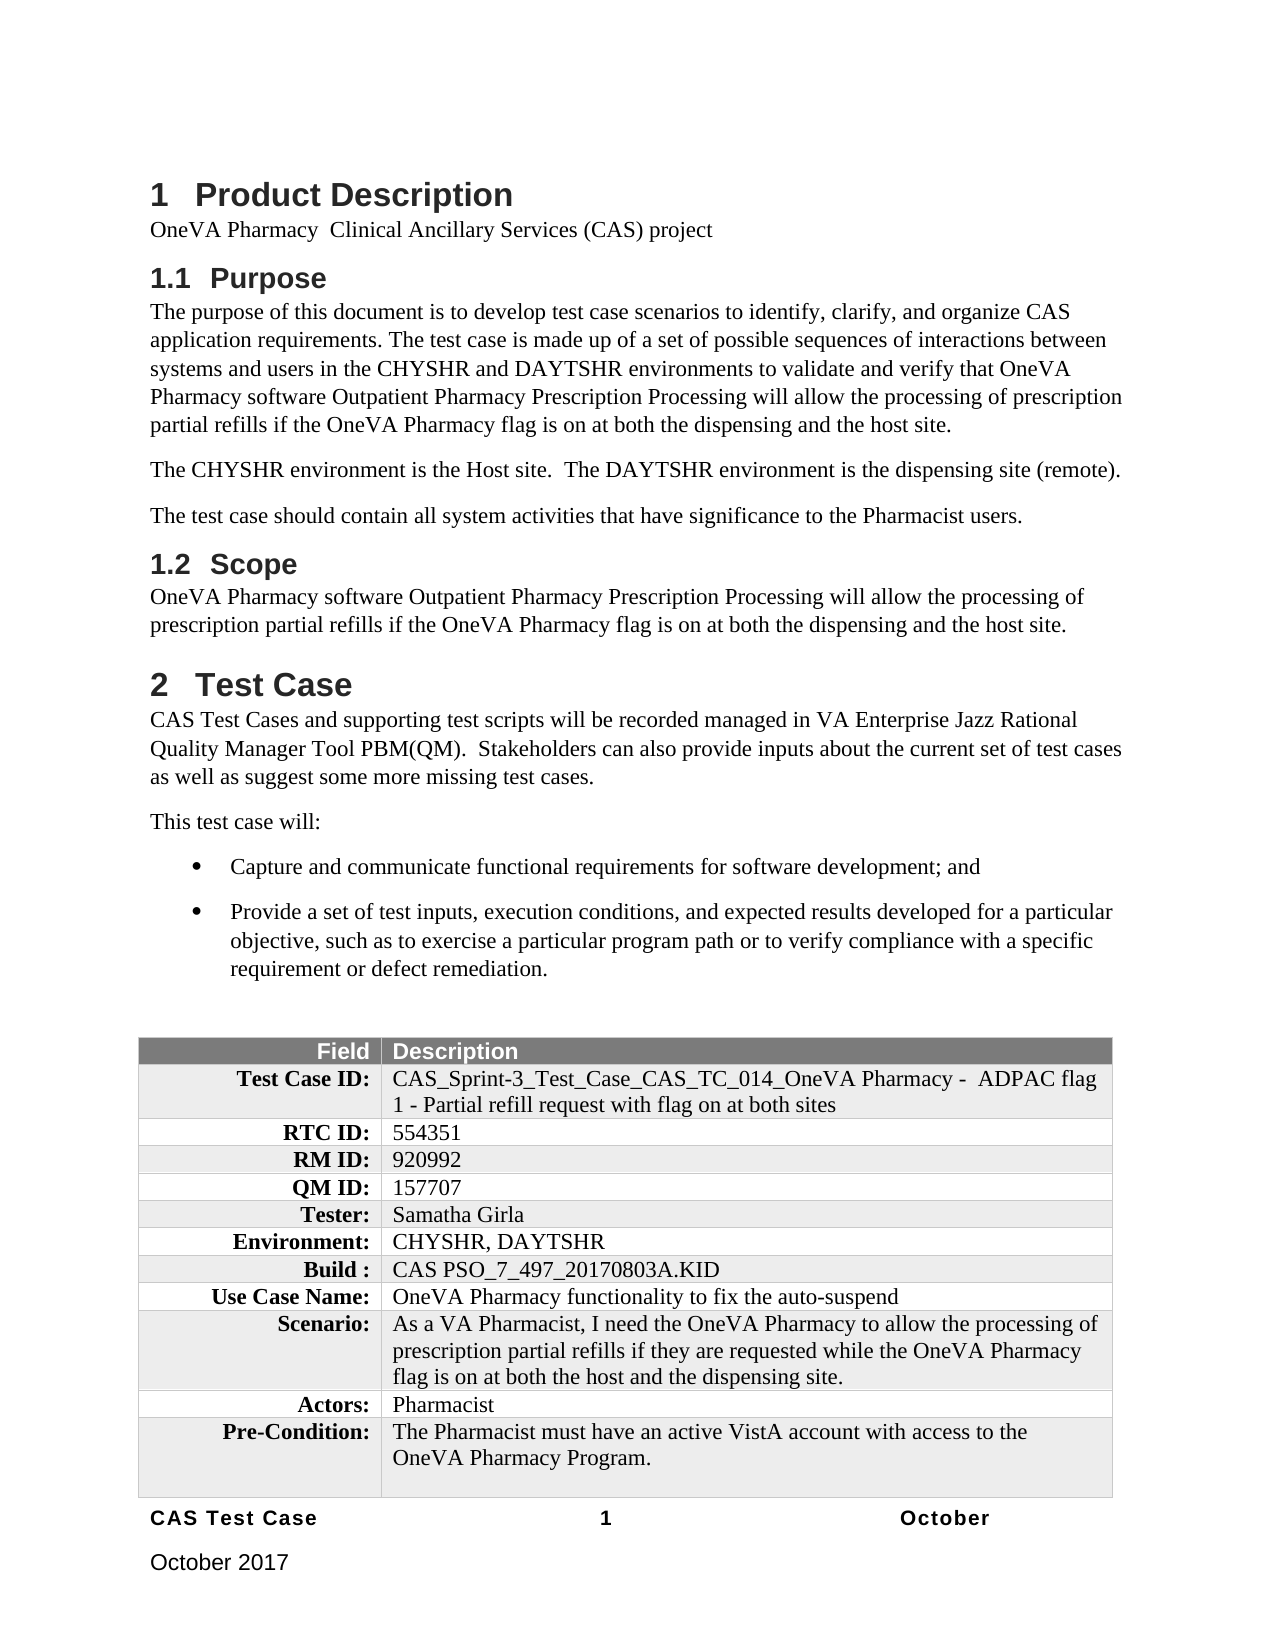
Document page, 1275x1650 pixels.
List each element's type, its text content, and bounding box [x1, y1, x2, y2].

subtitle Scope [150, 547, 1125, 580]
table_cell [382, 1418, 1112, 1497]
list Capture and communicate functional requirements for software development; and [193, 853, 1125, 880]
table_cell CAS PSO_7_497_20170803A.KID [382, 1256, 1112, 1282]
table_cell OneVA Pharmacy functionality to fix the auto-suspend [382, 1283, 1112, 1309]
table_cell RTC ID: [139, 1119, 381, 1145]
table_cell 554351 [382, 1119, 1112, 1145]
table_cell Samatha Girla [382, 1201, 1112, 1227]
text The purpose of this document is to develop test case scenarios to identify, clarify, and organize CAS application requirements. The test case is made up of a set of possible sequences of interactions between systems and users in the CHYSHR and DAYTSHR environments to validate and verify that OneVA Pharmacy software Outpatient Pharmacy Prescription Processing will allow the processing of prescription partial refills if the OneVA Pharmacy flag is on at both the dispensing and the host site. [150, 298, 1125, 438]
table_cell CAS_Sprint-3_Test_Case_CAS_TC_014_OneVA Pharmacy - ADPAC flag 1 - Partial refill request with flag on at both sites [382, 1065, 1112, 1118]
table_cell Use Case Name: [139, 1283, 381, 1309]
table_cell QM ID: [139, 1174, 381, 1200]
text This test case will: [150, 808, 1125, 834]
subtitle Product Description [150, 175, 1125, 213]
table_cell RM ID: [139, 1146, 381, 1172]
table_header Field [139, 1038, 381, 1064]
table_cell Environment: [139, 1228, 381, 1255]
text OneVA Pharmacy software Outpatient Pharmacy Prescription Processing will allow the processing of prescription partial refills if the OneVA Pharmacy flag is on at both the dispensing and the host site. [150, 583, 1125, 638]
table_cell Actors: [139, 1391, 381, 1417]
subtitle Purpose [150, 262, 1125, 295]
text The CHYSHR environment is the Host site. The DAYTSHR environment is the dispensing site (remote). [150, 457, 1125, 483]
text CAS Test Cases and supporting test scripts will be recorded managed in VA Enterprise Jazz Rational Quality Manager Tool PBM(QM). Stakeholders can also provide inputs about the current set of test cases as well as suggest some more missing test cases. [150, 706, 1125, 789]
text OneVA Pharmacy Clinical Ancillary Services (CAS) project [150, 216, 1125, 243]
table_cell 157707 [382, 1174, 1112, 1200]
table_cell Build : [139, 1256, 381, 1282]
table_cell Test Case ID: [139, 1065, 381, 1118]
table_cell As a VA Pharmacist, I need the OneVA Pharmacy to allow the processing of prescription partial refills if they are requested while the OneVA Pharmacy flag is on at both the host and the dispensing site. [382, 1311, 1112, 1389]
table_cell Pre-Condition: [139, 1418, 381, 1497]
table_cell CHYSHR, DAYTSHR [382, 1228, 1112, 1255]
table_header Description [382, 1038, 1112, 1064]
list Provide a set of test inputs, execution conditions, and expected results developed for a particular objective, such as to exercise a particular program path or to verify compliance with a specific requirement or defect remediation. [193, 898, 1125, 982]
table_cell 920992 [382, 1146, 1112, 1172]
table_cell Tester: [139, 1201, 381, 1227]
text The test case should contain all system activities that have significance to the Pharmacist users. [150, 502, 1125, 528]
subtitle Test Case [150, 665, 1125, 703]
table_cell Scenario: [139, 1311, 381, 1389]
table_cell Pharmacist [382, 1391, 1112, 1417]
